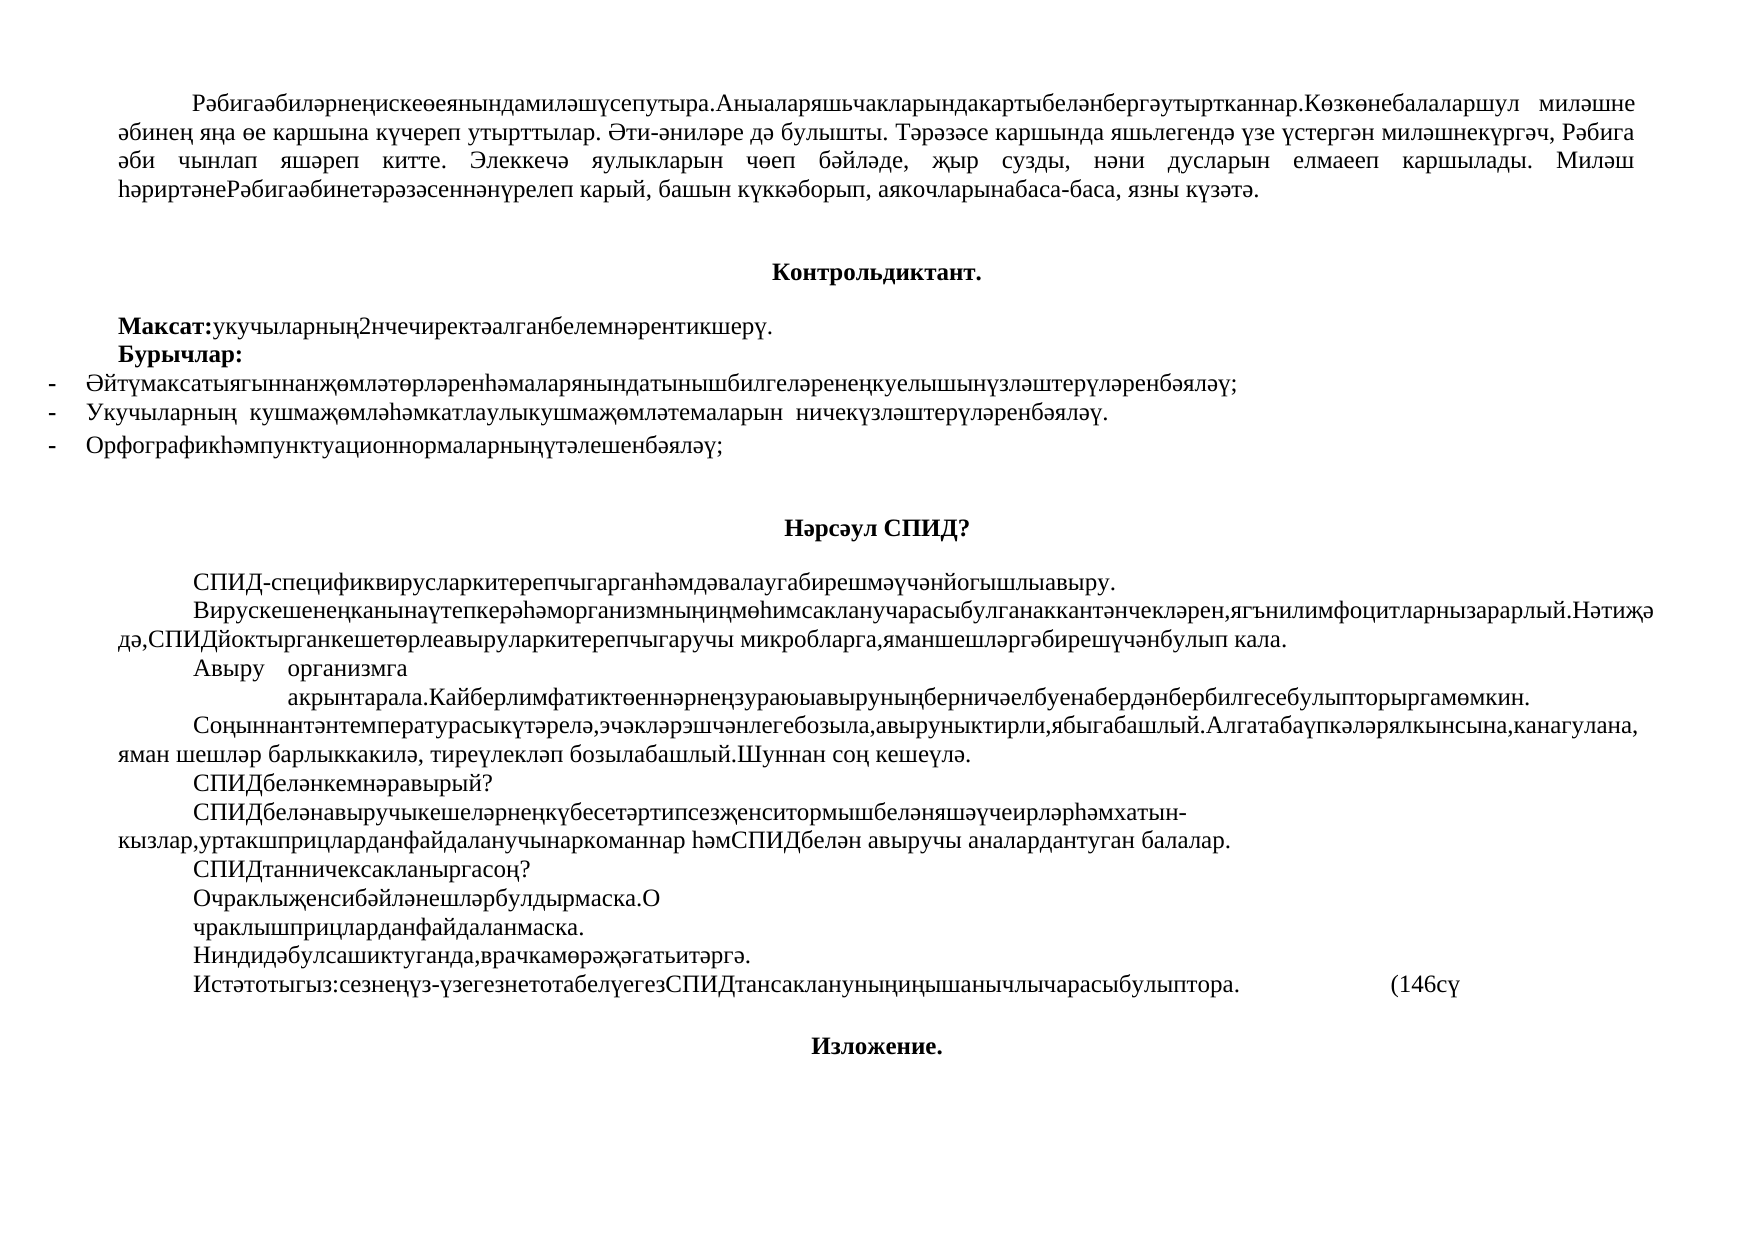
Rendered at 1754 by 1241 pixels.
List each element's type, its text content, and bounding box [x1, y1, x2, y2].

text СПИДбеләнкемнәравырый? [193, 768, 1754, 797]
text Истәтотыгыз:сезнеңүз-үзегезнетотабелүегезСПИДтансаклануныңиңышанычлычарасыбулыптора. (146сү [193, 969, 1754, 998]
text Очраклыҗенсибәйләнешләрбулдырмаска.Очраклышприцларданфайдаланмаска. [193, 883, 662, 941]
text Соңыннантәнтемпературасыкүтәрелә,эчәкләрэшчәнлегебозыла,авыруныктирли,ябыгабашлый.Алгатабаүпкәләрялкынсына,канагулана, яман шешләр барлыккакилә, тиреүлекләп бозылабашлый.Шуннан соң кешеүлә. [118, 711, 1665, 768]
list Укучыларның кушмаҗөмләһәмкатлаулыкушмаҗөмләтемаларын ничекүзләштерүләренбәяләү. [48, 397, 1754, 426]
subtitle Изложение. [117, 1031, 1637, 1060]
list Орфографикһәмпунктуационнормаларныңүтәлешенбәяләү; [48, 430, 1754, 459]
text Вирускешенеңканынаүтепкерәһәморганизмныңиңмөһимсакланучарасыбулганаккантәнчекләрен,ягънилимфоцитларнызарарлый.Нәтиҗәдә,СПИДйоктырганкешетөрлеавыруларкитерепчыгаручы микробларга,яманшешләргәбирешүчәнбулып кала. [118, 595, 1665, 653]
text СПИДтанничексакланыргасоң? [193, 854, 1754, 883]
text Авыру организмга акрынтарала.Кайберлимфатиктөеннәрнеңзураюыавыруныңберничәелбуенабердәнбербилгесебулыпторыргамөмкин. [118, 653, 1635, 711]
subtitle Нәрсәул СПИД? [117, 513, 1637, 541]
text СПИДбеләнавыручыкешеләрнеңкүбесетәртипсезҗенситормышбеләняшәүчеирләрһәмхатын-кызлар,уртакшприцларданфайдаланучынаркоманнар һәмСПИДбелән авыручы аналардантуган балалар. [118, 797, 1754, 854]
text Рәбигаәбиләрнеңискеөеянындамиләшүсепутыра.Аныаларяшьчакларындакартыбеләнбергәутыртканнар.Көзкөнебалаларшул миләшне әбинең яңа өе каршына күчереп утырттылар. Әти-әниләре дә булышты. Тәрәзәсе каршында яшьлегендә үзе үстергән миләшнекүргәч, Рәбига әби чынлап яшәреп китте. Элеккечә яулыкларын чөеп бәйләде, җыр сузды, нәни дусларын елмаееп каршылады. Миләш һәриртәнеРәбигаәбинетәрәзәсеннәнүрелеп карый, башын күккәборып, аякочларынабаса-баса, язны күзәтә. [118, 88, 1636, 203]
text СПИД-спецификвирусларкитерепчыгарганһәмдәвалаугабирешмәүчәнйогышлыавыру. [193, 567, 1754, 595]
text Максат:укучыларның2нчечиректәалганбелемнәрентикшерү. [118, 311, 1754, 339]
list Әйтүмаксатыягыннанҗөмләтөрләренһәмаларянындатынышбилгеләренеңкуелышынүзләштерүләренбәяләү; [48, 368, 1754, 397]
subtitle Контрольдиктант. [117, 257, 1637, 286]
subtitle Бурычлар: [118, 339, 1754, 368]
text Ниндидәбулсашиктуганда,врачкамөрәҗәгатьитәргә. [193, 941, 1754, 969]
